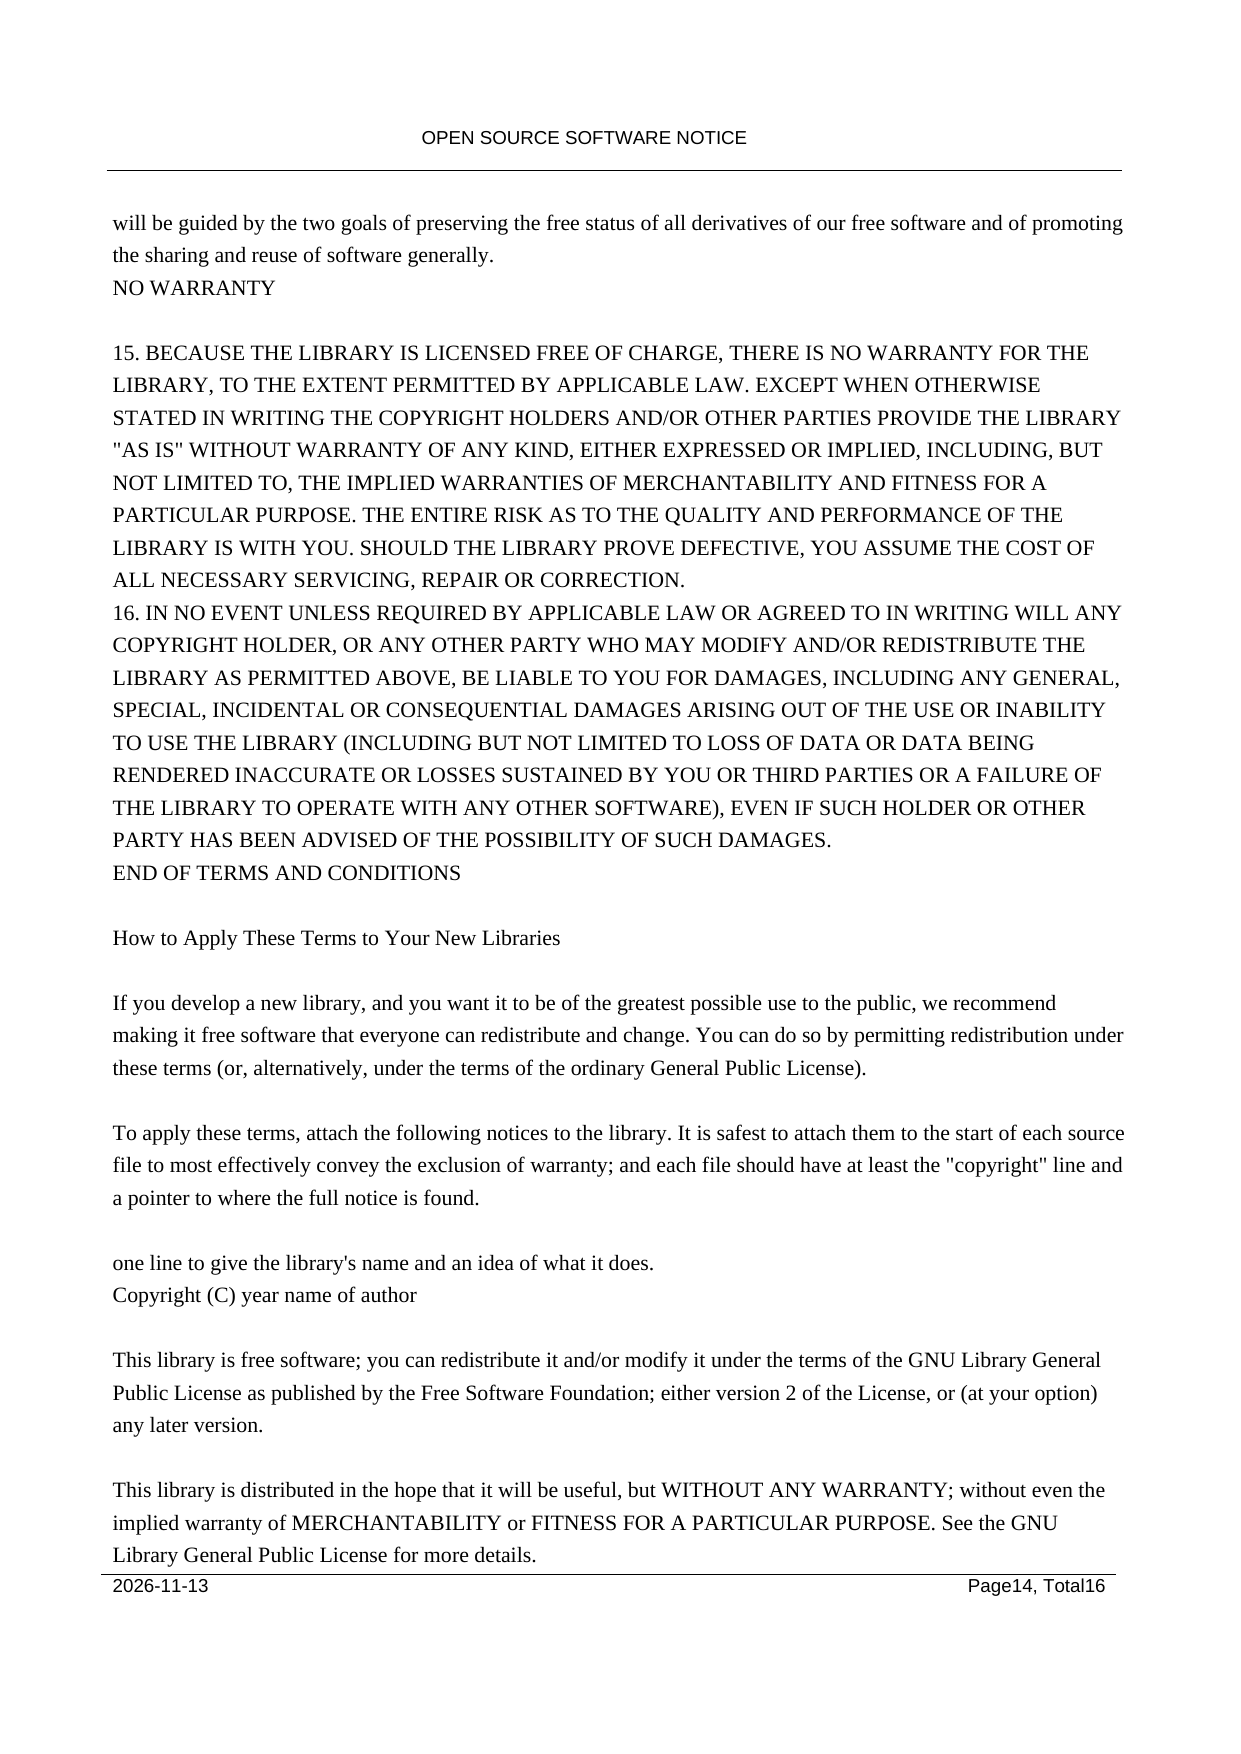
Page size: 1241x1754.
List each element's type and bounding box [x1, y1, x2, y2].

text [112, 206, 1128, 1571]
